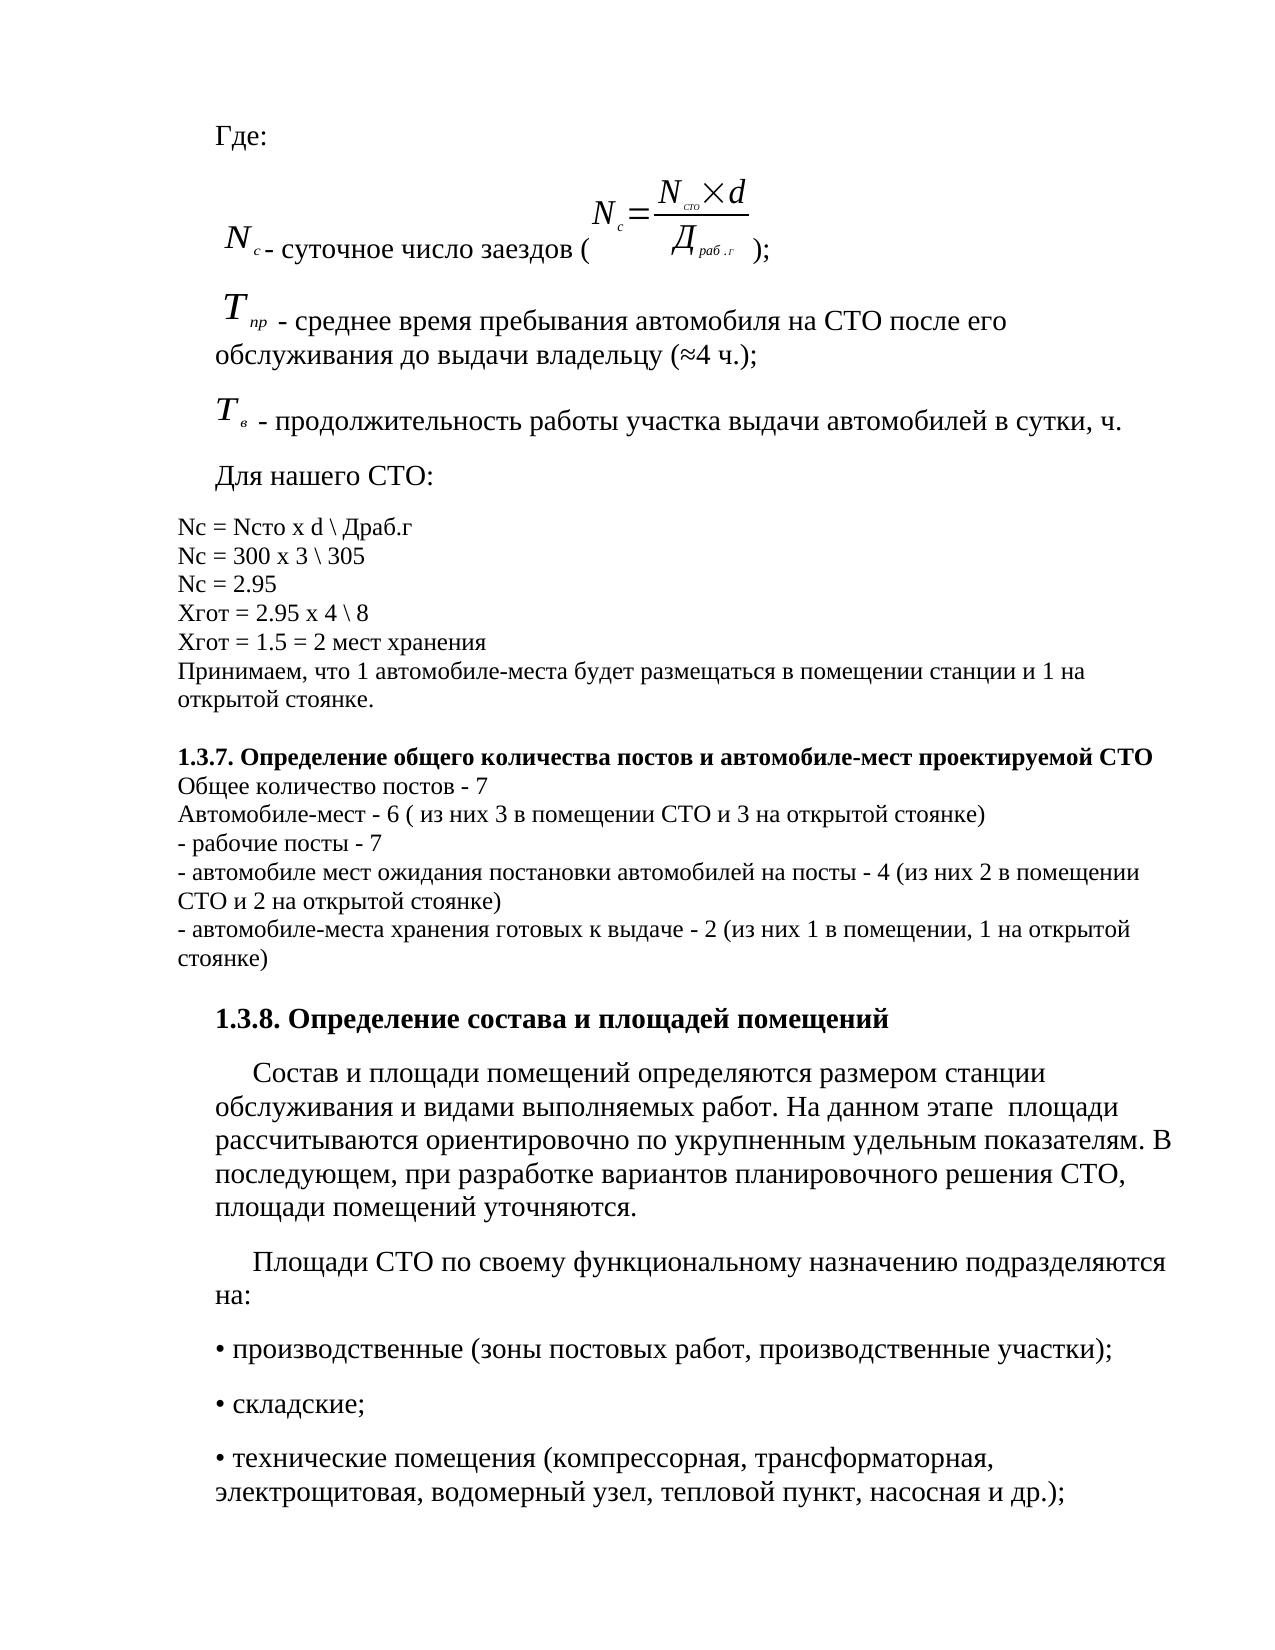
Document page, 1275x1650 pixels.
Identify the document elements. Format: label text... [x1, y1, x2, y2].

text Принимаем, что 1 автомобиле-места будет размещаться в помещении станции и 1 на открытой стоянке. [177, 656, 1186, 713]
text - автомобиле-места хранения готовых к выдаче - 2 (из них 1 в помещении, 1 на открытой стоянке) [177, 914, 1186, 972]
text Nc = 300 х 3 \ 305 [177, 541, 1186, 569]
text Где: [215, 118, 1186, 152]
text • складские; [215, 1386, 1186, 1419]
text Nc = 2.95 [177, 569, 1186, 598]
text 1.3.7. Определение общего количества постов и автомобиле-мест проектируемой СТО [177, 742, 1186, 771]
text Хгот = 1.5 = 2 мест хранения [177, 627, 1186, 656]
text Общее количество постов - 7 [177, 771, 1186, 799]
text - продолжительность работы участка выдачи автомобилей в сутки, ч. [215, 391, 1186, 437]
text Состав и площади помещений определяются размером станции обслуживания и видами выполняемых работ. На данном этапе площади рассчитываются ориентировочно по укрупненным удельным показателям. В последующем, при разработке вариантов планировочного решения СТО, площади помещений уточняются. [215, 1055, 1186, 1223]
text Nc = Nсто х d \ Драб.г [177, 512, 1186, 541]
text Хгот = 2.95 х 4 \ 8 [177, 598, 1186, 627]
text - среднее время пребывания автомобиля на СТО после его обслуживания до выдачи владельцу (≈4 ч.); [215, 286, 1186, 371]
text - рабочие посты - 7 [177, 828, 1186, 857]
text Для нашего СТО: [215, 458, 1186, 491]
text • производственные (зоны постовых работ, производственные участки); [215, 1332, 1186, 1365]
text 1.3.8. Определение состава и площадей помещений [215, 1001, 1186, 1034]
text • технические помещения (компрессорная, трансформаторная, электрощитовая, водомерный узел, тепловой пункт, насосная и др.); [215, 1440, 1186, 1507]
text - суточное число заездов (); [215, 172, 1186, 265]
text Площади СТО по своему функциональному назначению подразделяются на: [215, 1244, 1186, 1311]
text - автомобиле мест ожидания постановки автомобилей на посты - 4 (из них 2 в помещении СТО и 2 на открытой стоянке) [177, 857, 1186, 914]
text Автомобиле-мест - 6 ( из них 3 в помещении СТО и 3 на открытой стоянке) [177, 799, 1186, 828]
